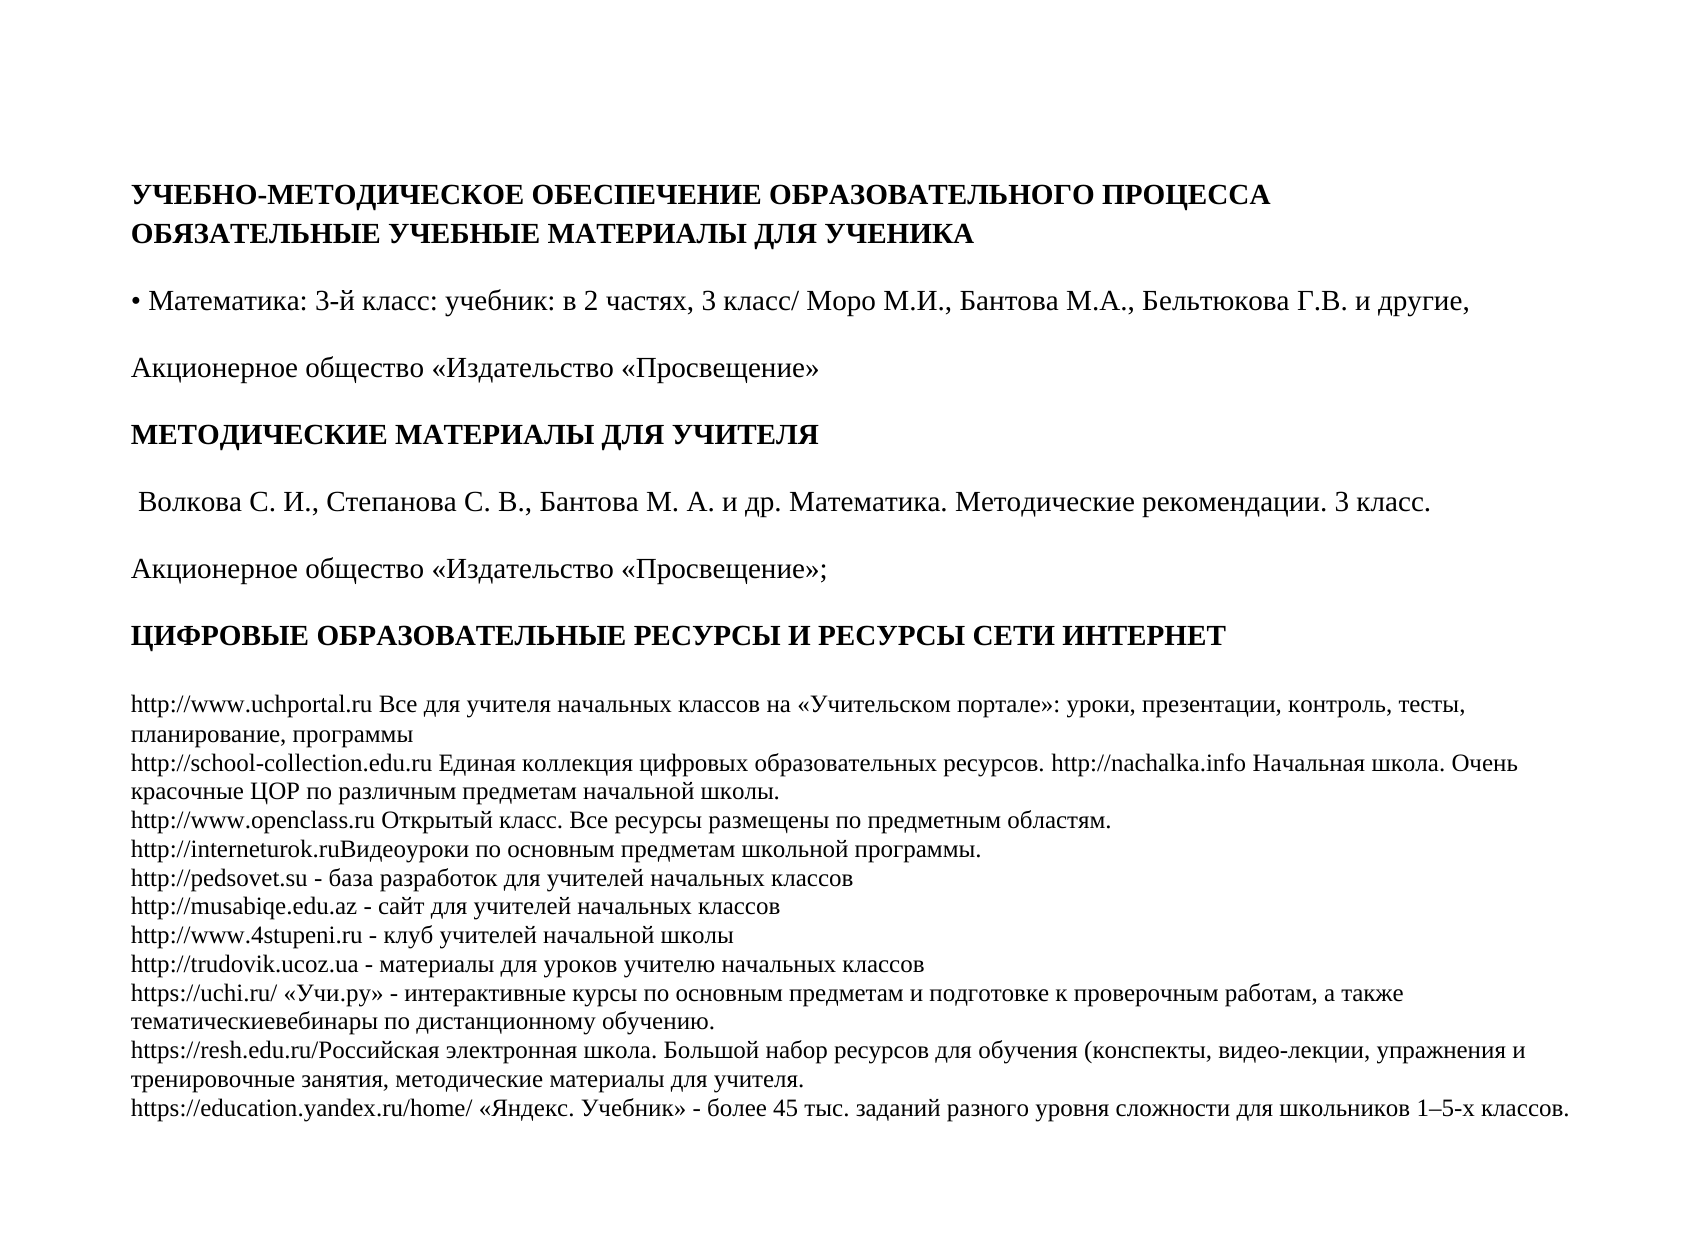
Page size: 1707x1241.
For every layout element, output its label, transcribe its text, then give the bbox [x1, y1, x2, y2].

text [131, 685, 1588, 1121]
text МЕТОДИЧЕСКИЕ МАТЕРИАЛЫ ДЛЯ УЧИТЕЛЯ [131, 417, 1588, 451]
text ЦИФРОВЫЕ ОБРАЗОВАТЕЛЬНЫЕ РЕСУРСЫ И РЕСУРСЫ СЕТИ ИНТЕРНЕТ [131, 618, 1588, 652]
text ОБЯЗАТЕЛЬНЫЕ УЧЕБНЫЕ МАТЕРИАЛЫ ДЛЯ УЧЕНИКА [131, 216, 1588, 249]
text УЧЕБНО-МЕТОДИЧЕСКОЕ ОБЕСПЕЧЕНИЕ ОБРАЗОВАТЕЛЬНОГО ПРОЦЕССА [131, 177, 1588, 211]
text ​‌• Математика: 3-й класс: учебник: в 2 частях, 3 класс/ Моро М.И., Бантова М.А., Бельтюкова Г.В. и другие, Акционерное общество «Издательство «Просвещение»‌​ [131, 283, 1588, 383]
text ​ Волкова С. И., Степанова С. В., Бантова М. А. и др. Математика. Методические рекомендации. 3 класс. Акционерное общество «Издательство «Просвещение»; [131, 484, 1588, 585]
